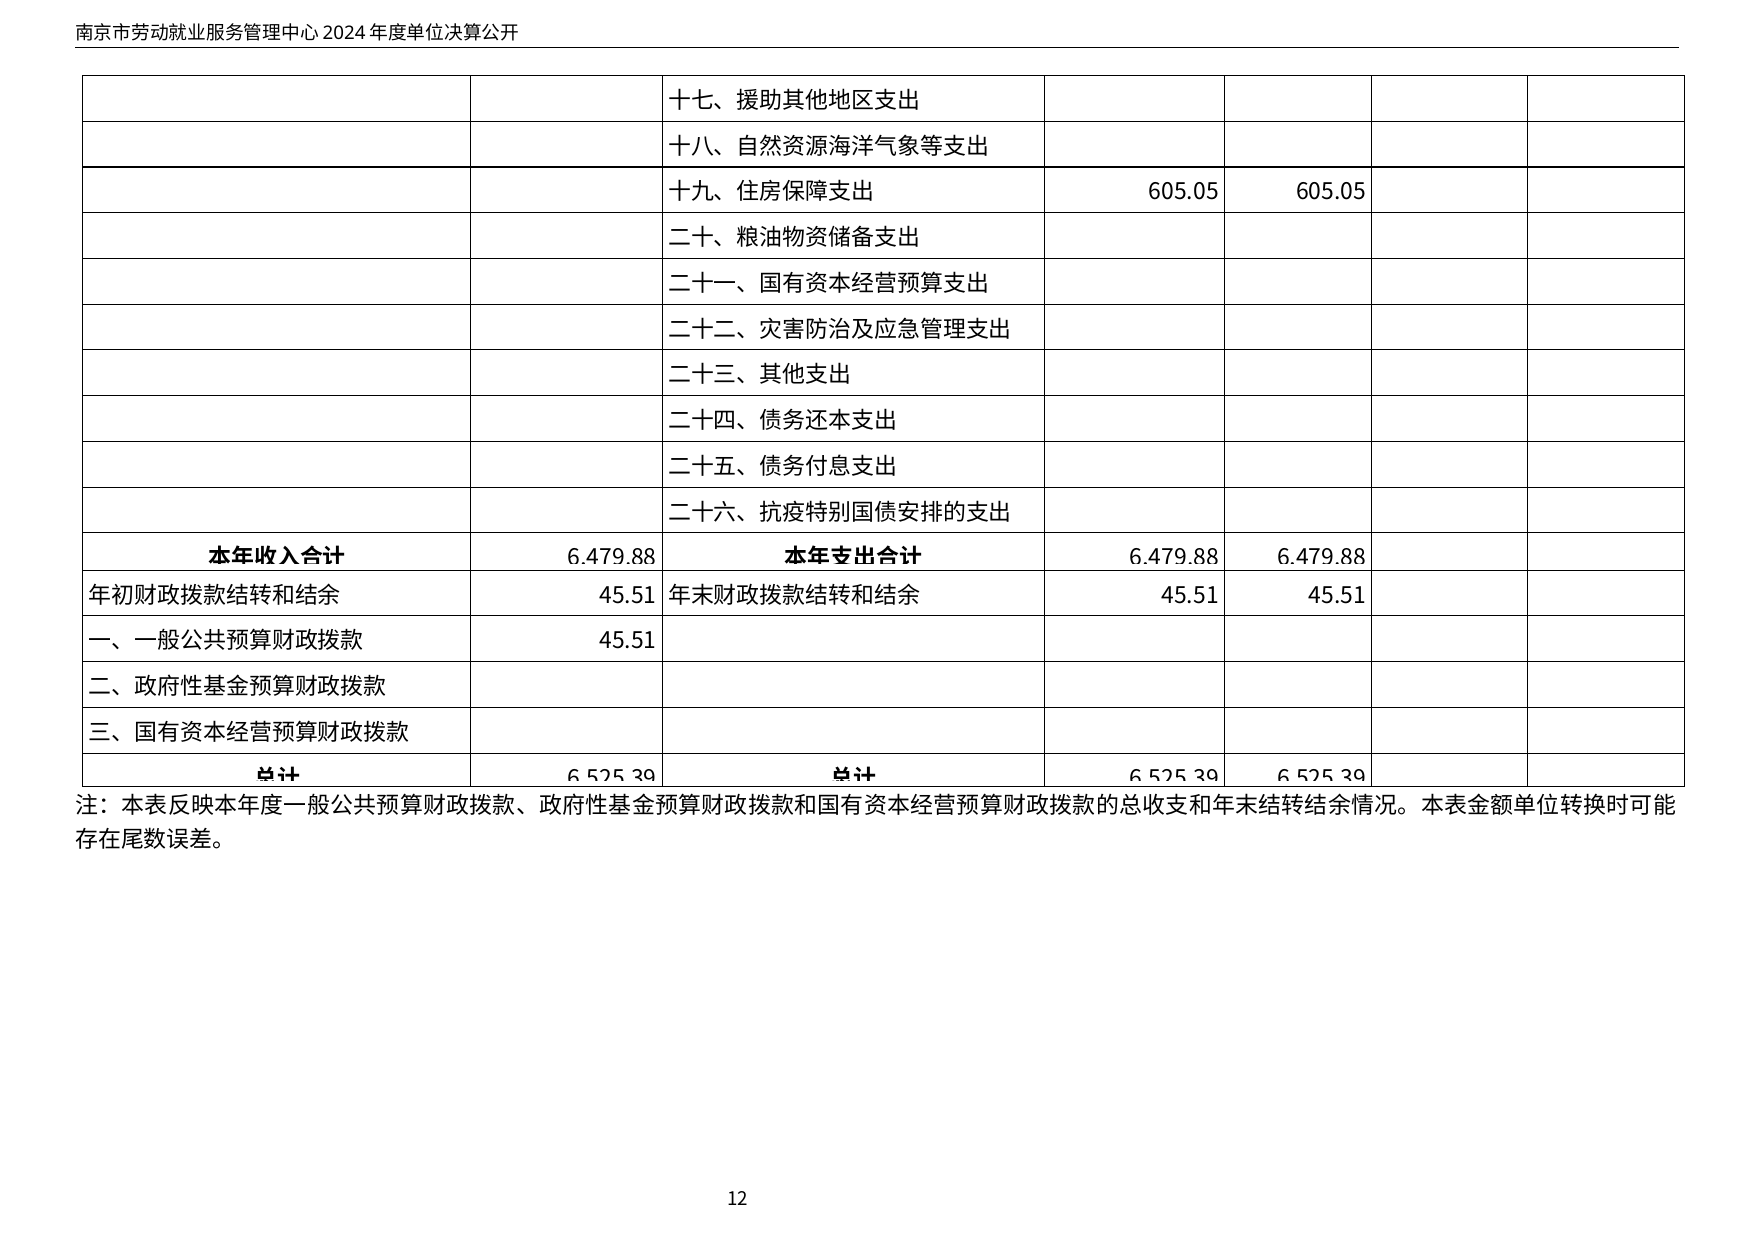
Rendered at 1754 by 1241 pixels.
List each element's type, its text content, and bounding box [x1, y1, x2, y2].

table_cell 6,525.39 [1225, 754, 1371, 786]
table_cell [1528, 488, 1684, 532]
table_cell [1528, 616, 1684, 661]
table_cell [1225, 305, 1371, 349]
table_cell [1528, 708, 1684, 753]
table_cell 十八、自然资源海洋气象等支出 [663, 122, 1044, 166]
table_cell [1225, 76, 1371, 121]
table_cell [1528, 76, 1684, 121]
table_cell [1045, 213, 1224, 258]
table_cell [1372, 754, 1527, 786]
table_cell 45.51 [1225, 571, 1371, 615]
table_cell 二十六、抗疫特别国债安排的支出 [663, 488, 1044, 532]
table_cell [1528, 533, 1684, 570]
table_cell [663, 708, 1044, 753]
table_cell 45.51 [471, 571, 662, 615]
table_cell [1225, 350, 1371, 395]
table_cell 十九、住房保障支出 [663, 168, 1044, 212]
table_cell 605.05 [1045, 168, 1224, 212]
table_cell [1045, 305, 1224, 349]
table_cell [471, 259, 662, 304]
table_cell 年末财政拨款结转和结余 [663, 571, 1044, 615]
table_cell [1225, 616, 1371, 661]
table_cell [1528, 662, 1684, 707]
table_cell [1528, 442, 1684, 487]
table_cell [1528, 168, 1684, 212]
table_cell 一、一般公共预算财政拨款 [83, 616, 470, 661]
table_cell [663, 662, 1044, 707]
table_cell [1045, 442, 1224, 487]
table_cell 45.51 [1045, 571, 1224, 615]
table_cell [1528, 350, 1684, 395]
table_cell 总计 [663, 754, 1044, 786]
table_cell 十七、援助其他地区支出 [663, 76, 1044, 121]
table_cell [1225, 259, 1371, 304]
table_cell 6,479.88 [1045, 533, 1224, 570]
table_cell 总计 [83, 754, 470, 786]
table_cell 本年支出合计 [663, 533, 1044, 570]
table_cell [1528, 396, 1684, 441]
table_cell [471, 305, 662, 349]
table_cell [1225, 213, 1371, 258]
table_cell [1045, 122, 1224, 166]
table_cell [1528, 259, 1684, 304]
table_cell [83, 350, 470, 395]
table_cell [1372, 571, 1527, 615]
table_cell [1372, 122, 1527, 166]
table_cell [1372, 396, 1527, 441]
table_cell [83, 213, 470, 258]
table_cell [1045, 662, 1224, 707]
table_cell [471, 488, 662, 532]
table_cell [1045, 76, 1224, 121]
table_cell 二十五、债务付息支出 [663, 442, 1044, 487]
table_cell 6,479.88 [1225, 533, 1371, 570]
table_cell [1225, 488, 1371, 532]
table_cell [1372, 305, 1527, 349]
table_cell 605.05 [1225, 168, 1371, 212]
table_cell [1528, 754, 1684, 786]
table_cell [1528, 213, 1684, 258]
table_cell [1045, 350, 1224, 395]
table_cell [1372, 662, 1527, 707]
table_cell [1528, 122, 1684, 166]
table_cell [1045, 488, 1224, 532]
table_cell [471, 76, 662, 121]
table_cell [83, 396, 470, 441]
table_cell 二、政府性基金预算财政拨款 [83, 662, 470, 707]
table_cell 三、国有资本经营预算财政拨款 [83, 708, 470, 753]
table_cell [1225, 442, 1371, 487]
table_cell [1372, 616, 1527, 661]
table_cell 二十二、灾害防治及应急管理支出 [663, 305, 1044, 349]
table_cell [1225, 708, 1371, 753]
table_cell [1372, 213, 1527, 258]
table_cell [1225, 662, 1371, 707]
table_cell [1045, 259, 1224, 304]
table_cell [1045, 708, 1224, 753]
table_cell [1372, 76, 1527, 121]
table_cell [471, 122, 662, 166]
table_cell [1372, 708, 1527, 753]
table_cell [83, 122, 470, 166]
table_cell [1045, 396, 1224, 441]
table_cell [83, 305, 470, 349]
table_cell 二十一、国有资本经营预算支出 [663, 259, 1044, 304]
table_cell 45.51 [471, 616, 662, 661]
table_cell [1528, 305, 1684, 349]
table_cell [83, 76, 470, 121]
table_cell [83, 168, 470, 212]
table_cell [83, 442, 470, 487]
table_cell [1372, 442, 1527, 487]
table_cell 本年收入合计 [83, 533, 470, 570]
table_cell [471, 350, 662, 395]
table_cell 二十、粮油物资储备支出 [663, 213, 1044, 258]
table_cell 二十四、债务还本支出 [663, 396, 1044, 441]
table_cell [471, 213, 662, 258]
table_cell [1225, 396, 1371, 441]
table_cell [471, 168, 662, 212]
text 注：本表反映本年度一般公共预算财政拨款、政府性基金预算财政拨款和国有资本经营预算财政拨款的总收支和年末结转结余情况。本表金额单位转换时可能存在尾数误差。 [75, 787, 1679, 854]
table_cell 6,479.88 [471, 533, 662, 570]
table_cell [471, 442, 662, 487]
table_cell [471, 396, 662, 441]
table_cell [663, 616, 1044, 661]
table_cell [83, 488, 470, 532]
table_cell [1528, 571, 1684, 615]
table_cell [471, 662, 662, 707]
table_cell [1045, 616, 1224, 661]
table_cell [1372, 350, 1527, 395]
table_cell 6,525.39 [471, 754, 662, 786]
table_cell [1372, 168, 1527, 212]
table_cell [1225, 122, 1371, 166]
table_cell 6,525.39 [1045, 754, 1224, 786]
table_cell [83, 259, 470, 304]
table_cell [1372, 259, 1527, 304]
table_cell [1372, 488, 1527, 532]
table_cell [1372, 533, 1527, 570]
table_cell 二十三、其他支出 [663, 350, 1044, 395]
table_cell 年初财政拨款结转和结余 [83, 571, 470, 615]
table_cell [471, 708, 662, 753]
